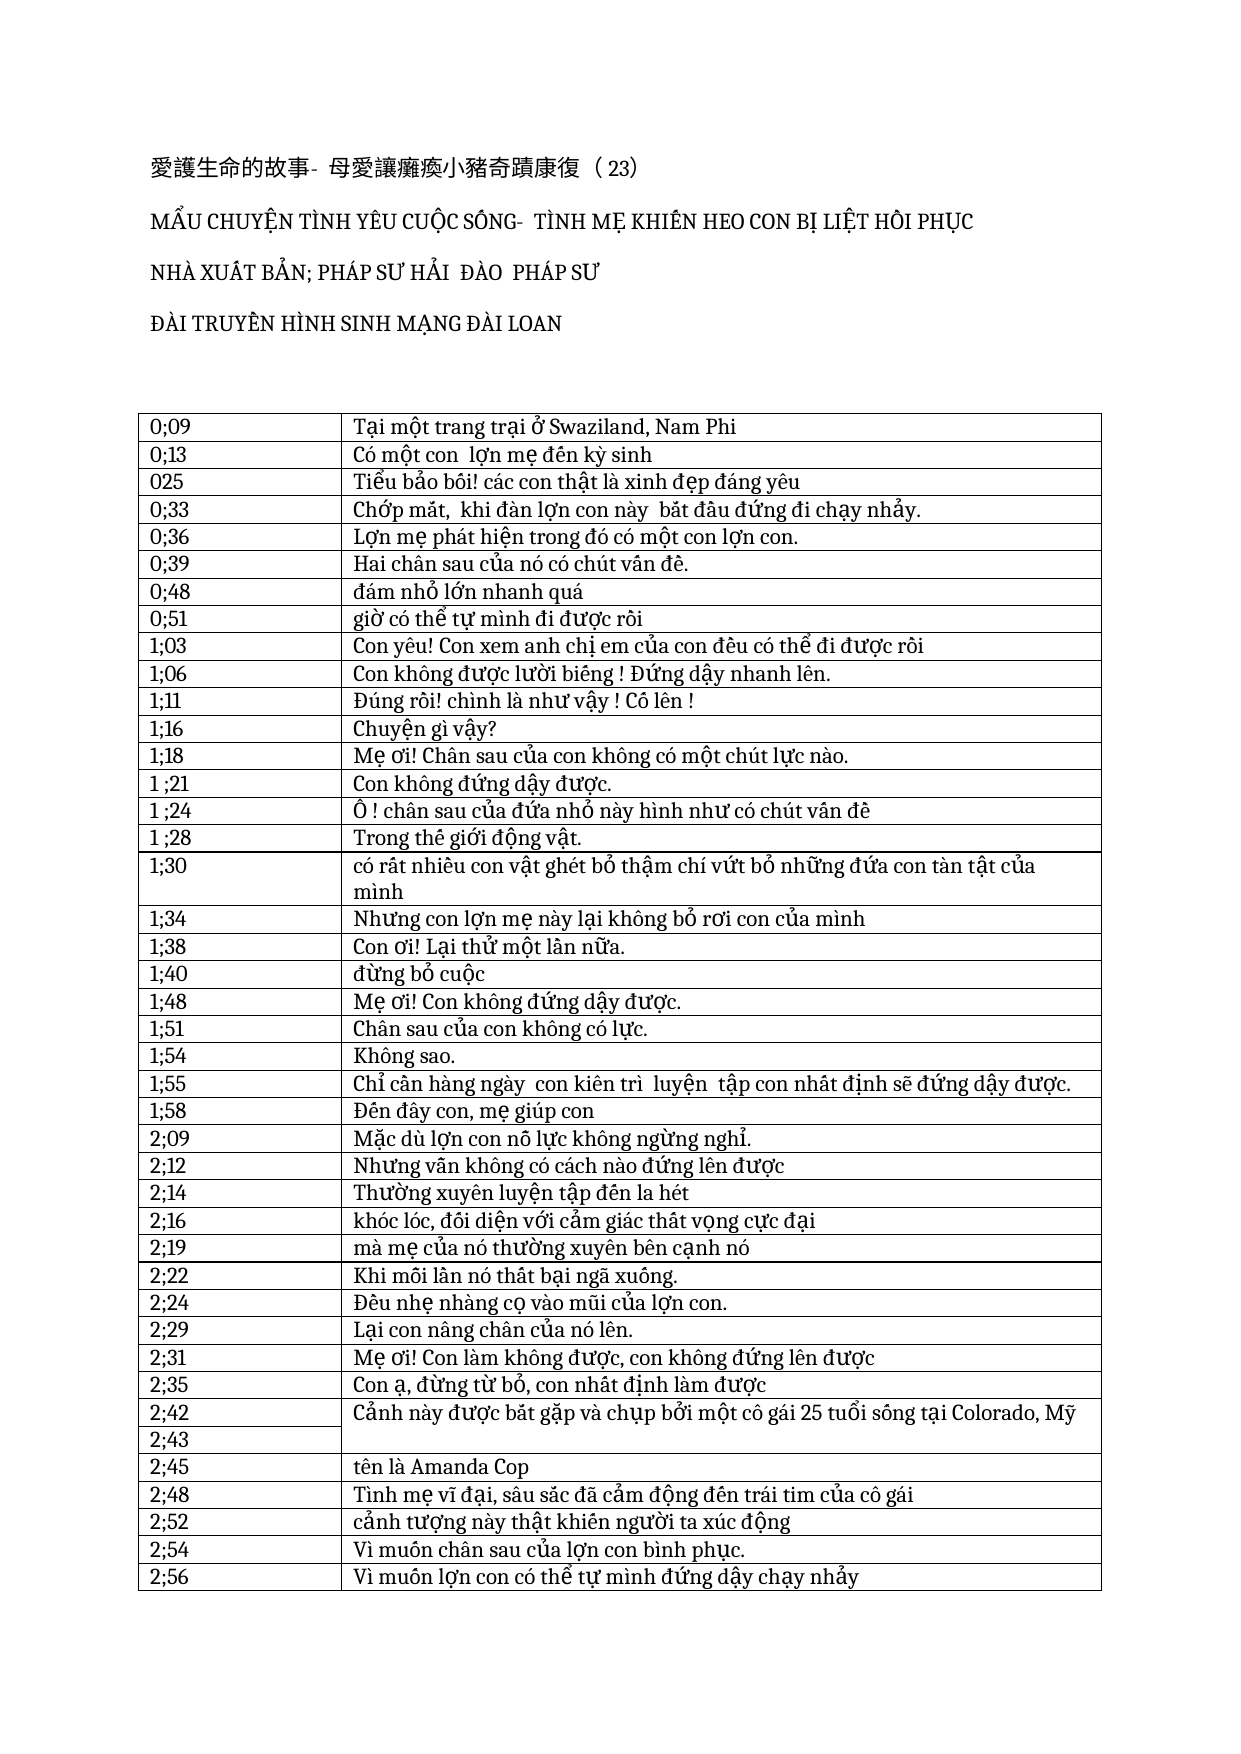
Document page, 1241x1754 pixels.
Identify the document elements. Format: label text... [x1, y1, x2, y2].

table_cell Đúng rồi! chình là như vậy ! Cố lên ! [342, 688, 1101, 714]
table_cell 2;22 [139, 1263, 341, 1289]
table_cell Con ạ, đừng từ bỏ, con nhất định làm được [342, 1372, 1101, 1398]
table_header Tại một trang trại ở Swaziland, Nam Phi [342, 414, 1101, 441]
table_cell 2;19 [139, 1235, 341, 1261]
table_cell 1;58 [139, 1098, 341, 1124]
table_cell 1;06 [139, 661, 341, 687]
table_cell 2;48 [139, 1482, 341, 1508]
table_cell Mặc dù lợn con nỗ lực không ngừng nghỉ. [342, 1125, 1101, 1152]
table_cell Có một con lợn mẹ đến kỳ sinh [342, 442, 1101, 468]
table_cell Lại con nâng chân của nó lên. [342, 1317, 1101, 1343]
table_cell tên là Amanda Cop [342, 1454, 1101, 1481]
table_cell Con không được lười biếng ! Đứng dậy nhanh lên. [342, 661, 1101, 687]
text NHÀ XUẤT BẢN; PHÁP SƯ HẢI ĐÀO PHÁP SƯ [150, 260, 1090, 286]
text 愛護生命的故事- 母愛讓癱瘓小豬奇蹟康復（ 23） [150, 150, 1090, 183]
table_cell 2;31 [139, 1345, 341, 1371]
table_cell Nhưng vẫn không có cách nào đứng lên được [342, 1153, 1101, 1179]
table_cell 025 [139, 469, 341, 495]
table_cell 2;45 [139, 1454, 341, 1481]
text MẨU CHUYỆN TÌNH YÊU CUỘC SỐNG- TÌNH MẸ KHIẾN HEO CON BỊ LIỆT HỒI PHỤC [150, 209, 1090, 235]
table_cell 0;51 [139, 606, 341, 632]
table_cell 1;03 [139, 633, 341, 660]
table_cell 1;40 [139, 961, 341, 987]
table_cell 0;13 [139, 442, 341, 468]
table_cell 2;12 [139, 1153, 341, 1179]
table_cell 1;18 [139, 743, 341, 769]
table_cell 0;33 [139, 496, 341, 523]
table_cell 1;11 [139, 688, 341, 714]
table_cell giờ có thể tự mình đi được rồi [342, 606, 1101, 632]
table_cell 1 ;21 [139, 770, 341, 797]
table_cell cảnh tượng này thật khiến người ta xúc động [342, 1509, 1101, 1535]
table_cell Chớp mắt, khi đàn lợn con này bắt đầu đứng đi chạy nhảy. [342, 496, 1101, 523]
table_cell 1;16 [139, 716, 341, 742]
table_cell Mẹ ơi! Con làm không được, con không đứng lên được [342, 1345, 1101, 1371]
table_cell Đến đây con, mẹ giúp con [342, 1098, 1101, 1124]
table_cell Chân sau của con không có lực. [342, 1016, 1101, 1042]
table_cell đừng bỏ cuộc [342, 961, 1101, 987]
table_cell 0;36 [139, 524, 341, 550]
table_cell Đều nhẹ nhàng cọ vào mũi của lợn con. [342, 1290, 1101, 1316]
table_cell Hai chân sau của nó có chút vấn đề. [342, 551, 1101, 577]
table_cell Lợn mẹ phát hiện trong đó có một con lợn con. [342, 524, 1101, 550]
table_cell 2;16 [139, 1208, 341, 1234]
table_cell 1;55 [139, 1071, 341, 1097]
table_cell 1;34 [139, 906, 341, 933]
table_cell Chỉ cần hàng ngày con kiên trì luyện tập con nhất định sẽ đứng dậy được. [342, 1071, 1101, 1097]
table_cell 2;09 [139, 1125, 341, 1152]
table_cell 2;29 [139, 1317, 341, 1343]
table_cell Thường xuyên luyện tập đến la hét [342, 1180, 1101, 1207]
table_cell 2;54 [139, 1536, 341, 1563]
table_cell Mẹ ơi! Chân sau của con không có một chút lực nào. [342, 743, 1101, 769]
table_cell 0;39 [139, 551, 341, 577]
table_cell 0;48 [139, 579, 341, 605]
table_cell 1;30 [139, 853, 341, 905]
table_cell 2;35 [139, 1372, 341, 1398]
table_cell Con yêu! Con xem anh chị em của con đều có thể đi được rồi [342, 633, 1101, 660]
table_cell Tình mẹ vĩ đại, sâu sắc đã cảm động đến trái tim của cô gái [342, 1482, 1101, 1508]
table_cell 1;54 [139, 1043, 341, 1069]
table_cell 2;42 [139, 1399, 341, 1426]
table_cell Vì muốn lợn con có thể tự mình đứng dậy chạy nhảy [342, 1564, 1101, 1590]
table_cell có rất nhiều con vật ghét bỏ thậm chí vứt bỏ những đứa con tàn tật của mình [342, 853, 1101, 905]
table_cell Vì muốn chân sau của lợn con bình phục. [342, 1536, 1101, 1563]
table_cell Ô ! chân sau của đứa nhỏ này hình như có chút vấn đề [342, 798, 1101, 824]
table_cell Cảnh này được bắt gặp và chụp bởi một cô gái 25 tuổi sống tại Colorado, Mỹ [342, 1399, 1101, 1453]
table_cell đám nhỏ lớn nhanh quá [342, 579, 1101, 605]
table_cell Con không đứng dậy được. [342, 770, 1101, 797]
table_cell Trong thế giới động vật. [342, 825, 1101, 851]
table_cell 1 ;24 [139, 798, 341, 824]
table_cell Mẹ ơi! Con không đứng dậy được. [342, 989, 1101, 1015]
table_cell Con ơi! Lại thử một lần nữa. [342, 934, 1101, 960]
table_cell 2;14 [139, 1180, 341, 1207]
table_cell 1 ;28 [139, 825, 341, 851]
table_cell 1;48 [139, 989, 341, 1015]
table_cell Nhưng con lợn mẹ này lại không bỏ rơi con của mình [342, 906, 1101, 933]
table_header 0;09 [139, 414, 341, 441]
table_cell khóc lóc, đối diện với cảm giác thất vọng cực đại [342, 1208, 1101, 1234]
table_cell 2;52 [139, 1509, 341, 1535]
table_cell 1;38 [139, 934, 341, 960]
table_cell Chuyện gì vậy? [342, 716, 1101, 742]
table_cell Tiểu bảo bối! các con thật là xinh đẹp đáng yêu [342, 469, 1101, 495]
text ĐÀI TRUYỀN HÌNH SINH MẠNG ĐÀI LOAN [150, 311, 1090, 337]
table_cell Không sao. [342, 1043, 1101, 1069]
table_cell Khi mỗi lần nó thất bại ngã xuống. [342, 1263, 1101, 1289]
table_cell 2;43 [139, 1427, 341, 1453]
table_cell 2;56 [139, 1564, 341, 1590]
table_cell 1;51 [139, 1016, 341, 1042]
table_cell mà mẹ của nó thường xuyên bên cạnh nó [342, 1235, 1101, 1261]
table_cell 2;24 [139, 1290, 341, 1316]
